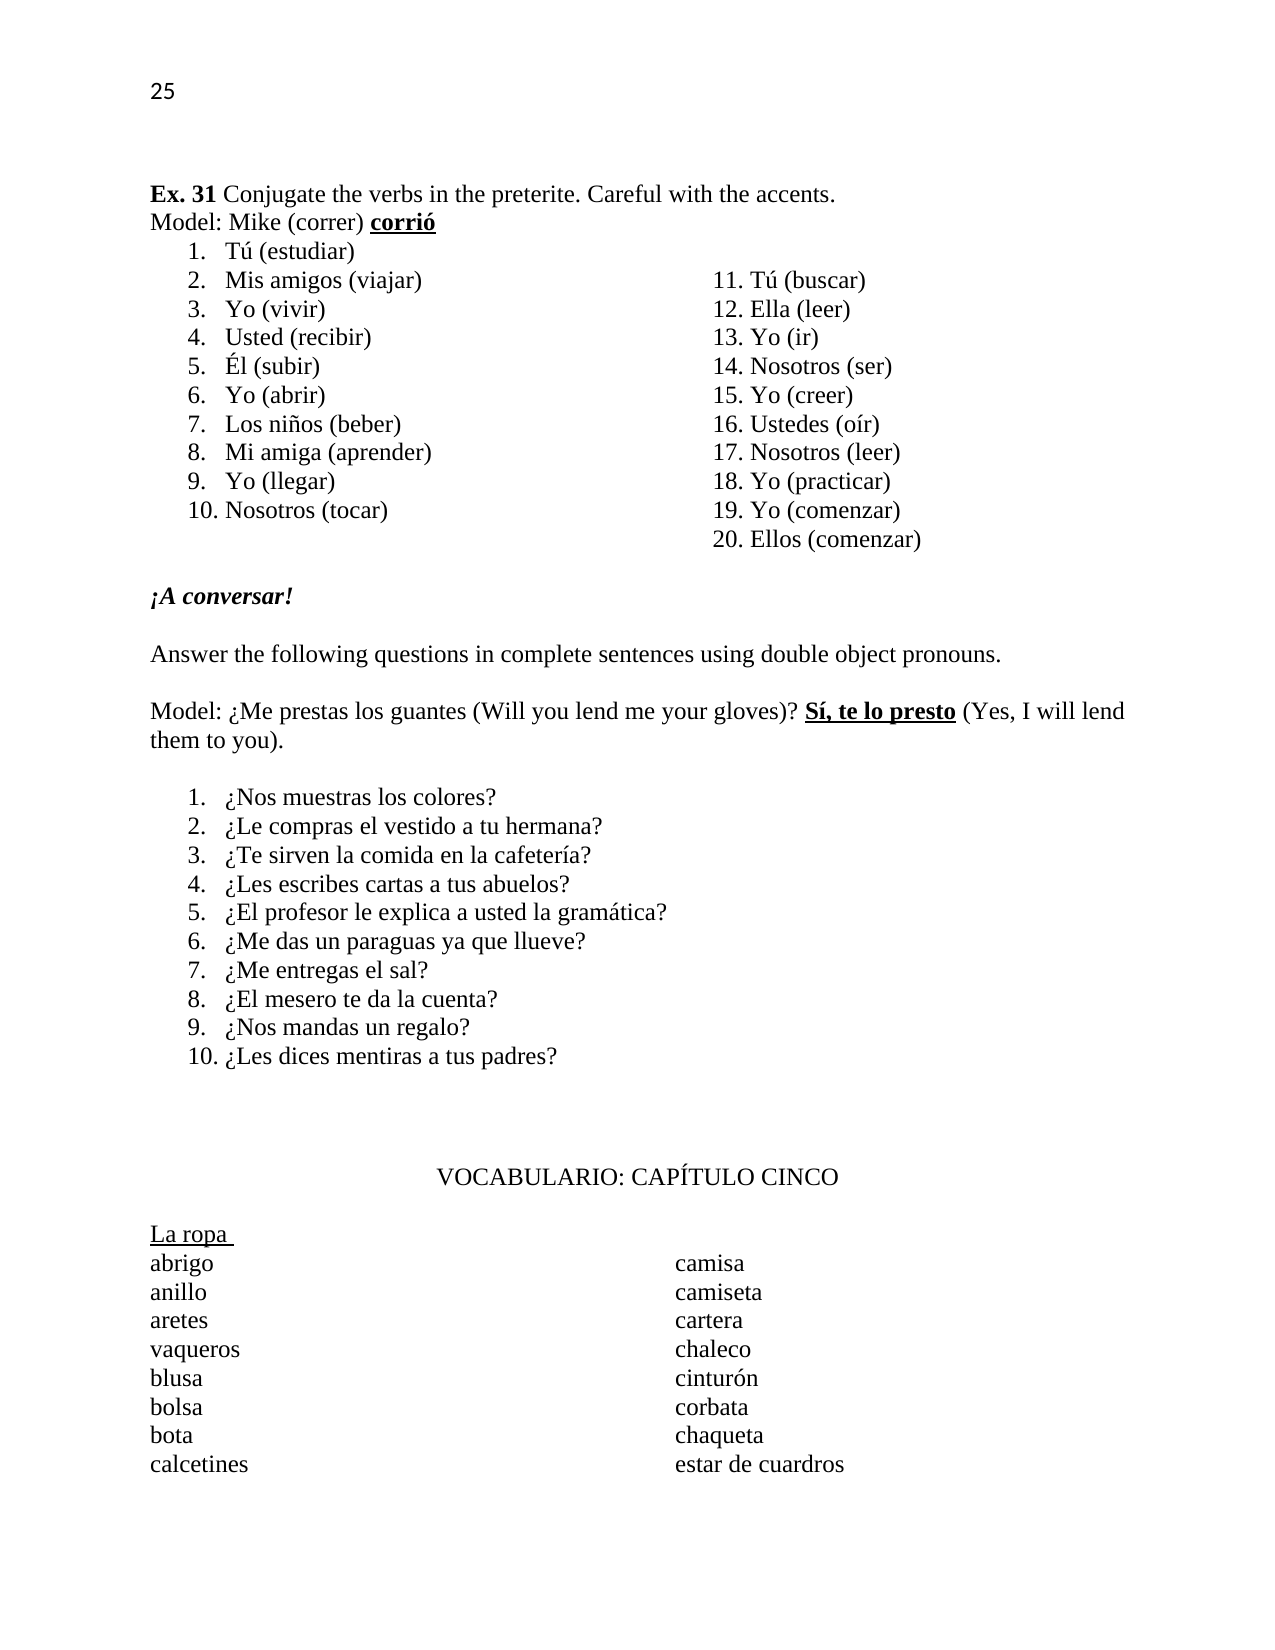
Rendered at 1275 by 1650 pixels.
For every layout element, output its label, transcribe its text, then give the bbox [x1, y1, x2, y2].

list Yo (vivir) [187, 294, 600, 322]
text Model: ¿Me prestas los guantes (Will you lend me your gloves)? Sí, te lo presto (Yes, I will lend them to you). [150, 696, 1125, 754]
text Answer the following questions in complete sentences using double object pronouns. [150, 639, 1125, 667]
list Mi amiga (aprender) [187, 437, 600, 466]
list ¿Les escribes cartas a tus abuelos? [187, 869, 1125, 897]
list Yo (ir) [712, 322, 1125, 351]
text Ex. 31 Conjugate the verbs in the preterite. Careful with the accents. [150, 179, 1125, 207]
text estar de cuardros [675, 1449, 1125, 1478]
list Yo (llegar) [187, 466, 600, 495]
list Usted (recibir) [187, 322, 600, 351]
list Yo (practicar) [712, 466, 1125, 495]
text bota [150, 1420, 600, 1449]
text VOCABULARIO: CAPÍTULO CINCO [150, 1162, 1125, 1190]
list Él (subir) [187, 351, 600, 380]
list Tú (buscar) [712, 265, 1125, 294]
list ¿Nos muestras los colores? [187, 782, 1125, 811]
text cartera [675, 1305, 1125, 1334]
text camiseta [675, 1277, 1125, 1305]
list ¿Les dices mentiras a tus padres? [187, 1041, 1125, 1070]
text aretes [150, 1305, 600, 1334]
list Ella (leer) [712, 294, 1125, 322]
text bolsa [150, 1392, 600, 1420]
text corbata [675, 1392, 1125, 1420]
list Ellos (comenzar) [712, 524, 1125, 552]
list ¿El mesero te da la cuenta? [187, 984, 1125, 1012]
text camisa [675, 1248, 1125, 1277]
list ¿Me das un paraguas ya que llueve? [187, 926, 1125, 955]
list ¿Te sirven la comida en la cafetería? [187, 840, 1125, 869]
list Ustedes (oír) [712, 409, 1125, 437]
text chaleco [675, 1334, 1125, 1363]
list Nosotros (tocar) [187, 495, 600, 524]
list Yo (creer) [712, 380, 1125, 409]
text ¡A conversar! [150, 581, 1125, 610]
text La ropa [150, 1219, 600, 1248]
list Yo (comenzar) [712, 495, 1125, 524]
list Nosotros (ser) [712, 351, 1125, 380]
list ¿Nos mandas un regalo? [187, 1012, 1125, 1041]
list Tú (estudiar) [187, 236, 600, 265]
list Mis amigos (viajar) [187, 265, 600, 294]
text blusa [150, 1363, 600, 1392]
list ¿El profesor le explica a usted la gramática? [187, 897, 1125, 926]
text Model: Mike (correr) corrió [150, 207, 1125, 236]
list ¿Me entregas el sal? [187, 955, 1125, 984]
list Los niños (beber) [187, 409, 600, 437]
text calcetines [150, 1449, 600, 1478]
text abrigo [150, 1248, 600, 1277]
list Yo (abrir) [187, 380, 600, 409]
text vaqueros [150, 1334, 600, 1363]
text cinturón [675, 1363, 1125, 1392]
text anillo [150, 1277, 600, 1305]
text chaqueta [675, 1420, 1125, 1449]
list Nosotros (leer) [712, 437, 1125, 466]
list ¿Le compras el vestido a tu hermana? [187, 811, 1125, 840]
